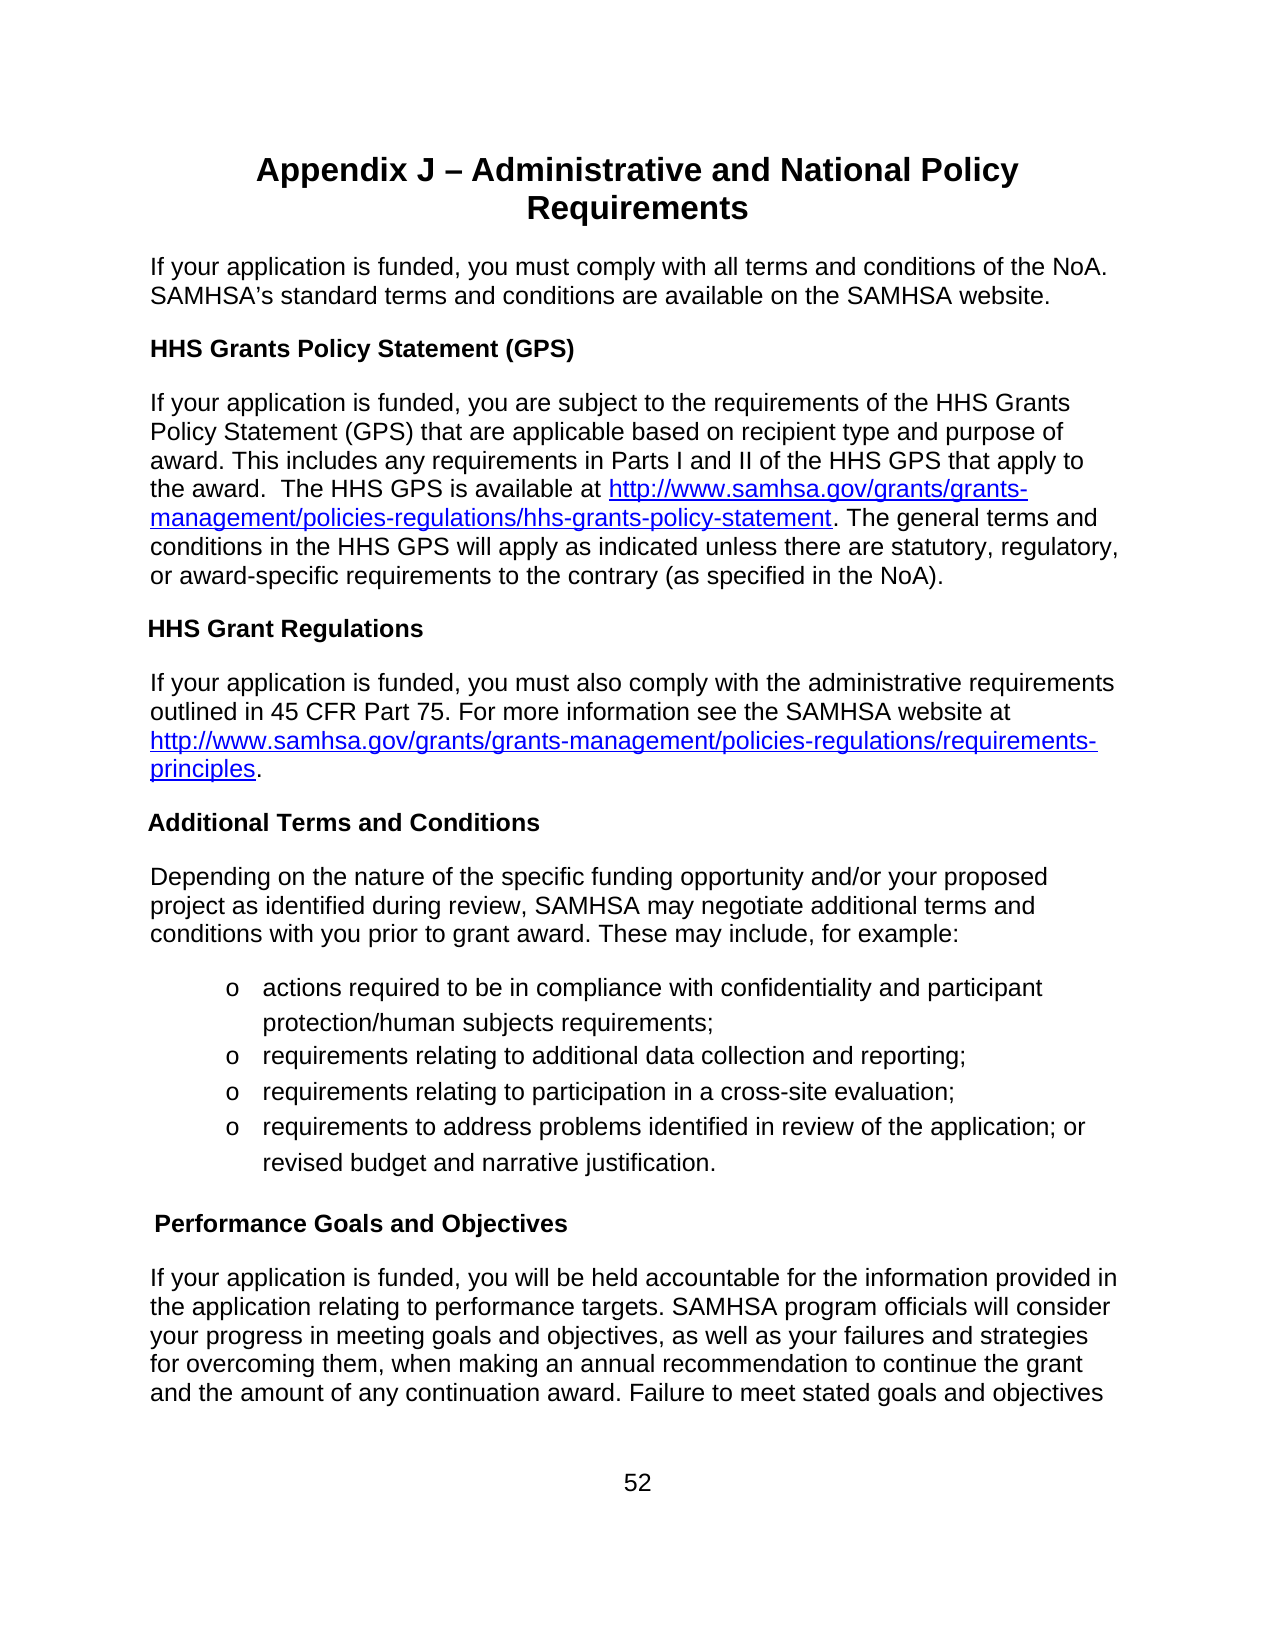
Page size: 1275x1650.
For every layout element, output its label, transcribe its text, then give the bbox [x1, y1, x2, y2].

text Depending on the nature of the specific funding opportunity and/or your proposed project as identified during review, SAMHSA may negotiate additional terms and conditions with you prior to grant award. These may include, for example: [150, 862, 1125, 948]
text HHS Grant Regulations [112, 614, 1125, 643]
text If your application is funded, you must also comply with the administrative requirements outlined in 45 CFR Part 75. For more information see the SAMHSA website at http://www.samhsa.gov/grants/grants-management/policies-regulations/requirements-principles. [150, 668, 1125, 783]
list requirements to address problems identified in review of the application; or revised budget and narrative justification. [225, 1112, 1125, 1176]
text If your application is funded, you must comply with all terms and conditions of the NoA. SAMHSA’s standard terms and conditions are available on the SAMHSA website. [150, 252, 1125, 309]
text If your application is funded, you are subject to the requirements of the HHS Grants Policy Statement (GPS) that are applicable based on recipient type and purpose of award. This includes any requirements in Parts I and II of the HHS GPS that apply to the award. The HHS GPS is available at http://www.samhsa.gov/grants/grants-management/policies-regulations/hhs-grants-policy-statement. The general terms and conditions in the HHS GPS will apply as indicated unless there are statutory, regulatory, or award-specific requirements to the contrary (as specified in the NoA). [150, 388, 1125, 589]
list requirements relating to participation in a cross-site evaluation; [225, 1077, 1125, 1108]
text Appendix J – Administrative and National Policy Requirements [150, 150, 1125, 227]
text HHS Grants Policy Statement (GPS) [150, 334, 1125, 363]
text Additional Terms and Conditions [112, 808, 1125, 837]
list requirements relating to additional data collection and reporting; [225, 1041, 1125, 1072]
text Performance Goals and Objectives [112, 1209, 1125, 1238]
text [150, 1263, 1125, 1407]
list actions required to be in compliance with confidentiality and participant protection/human subjects requirements; [225, 973, 1125, 1037]
